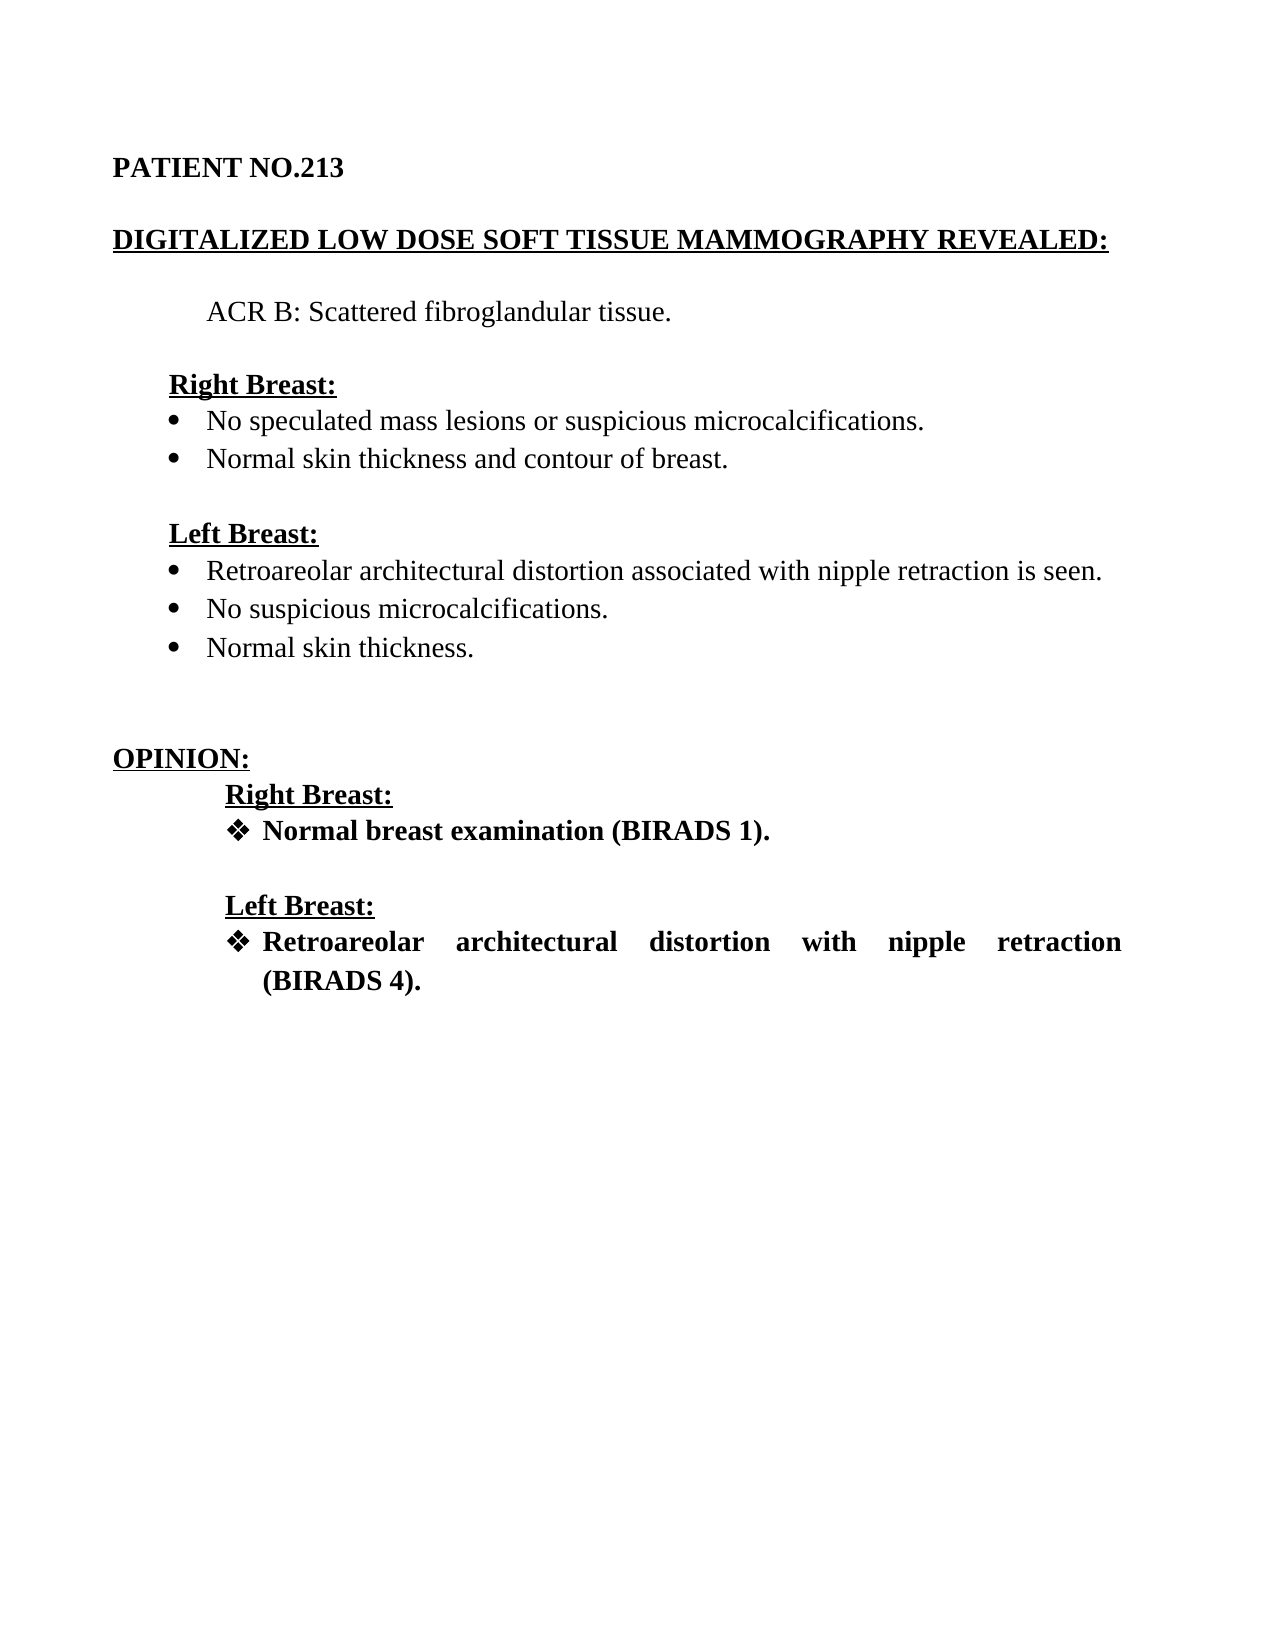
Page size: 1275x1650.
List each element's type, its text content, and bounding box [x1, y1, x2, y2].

text PATIENT NO.213 [112, 150, 1122, 183]
text Right Breast: [169, 367, 1122, 400]
list Normal skin thickness and contour of breast. [169, 442, 1122, 475]
list Retroareolar architectural distortion with nipple retraction (BIRADS 4). [225, 924, 1122, 996]
list No suspicious microcalcifications. [169, 591, 1122, 625]
list Retroareolar architectural distortion associated with nipple retraction is seen. [169, 553, 1122, 586]
text ACR B: Scattered fibroglandular tissue. [206, 294, 1122, 328]
text OPINION: [112, 741, 1122, 774]
list Normal breast examination (BIRADS 1). [225, 813, 1122, 847]
list Normal skin thickness. [169, 630, 1122, 663]
text Right Breast: [150, 777, 1122, 811]
text Left Breast: [150, 888, 1122, 921]
text DIGITALIZED LOW DOSE SOFT TISSUE MAMMOGRAPHY REVEALED: [112, 222, 1122, 256]
text Left Breast: [169, 516, 1122, 550]
list No speculated mass lesions or suspicious microcalcifications. [169, 403, 1122, 437]
